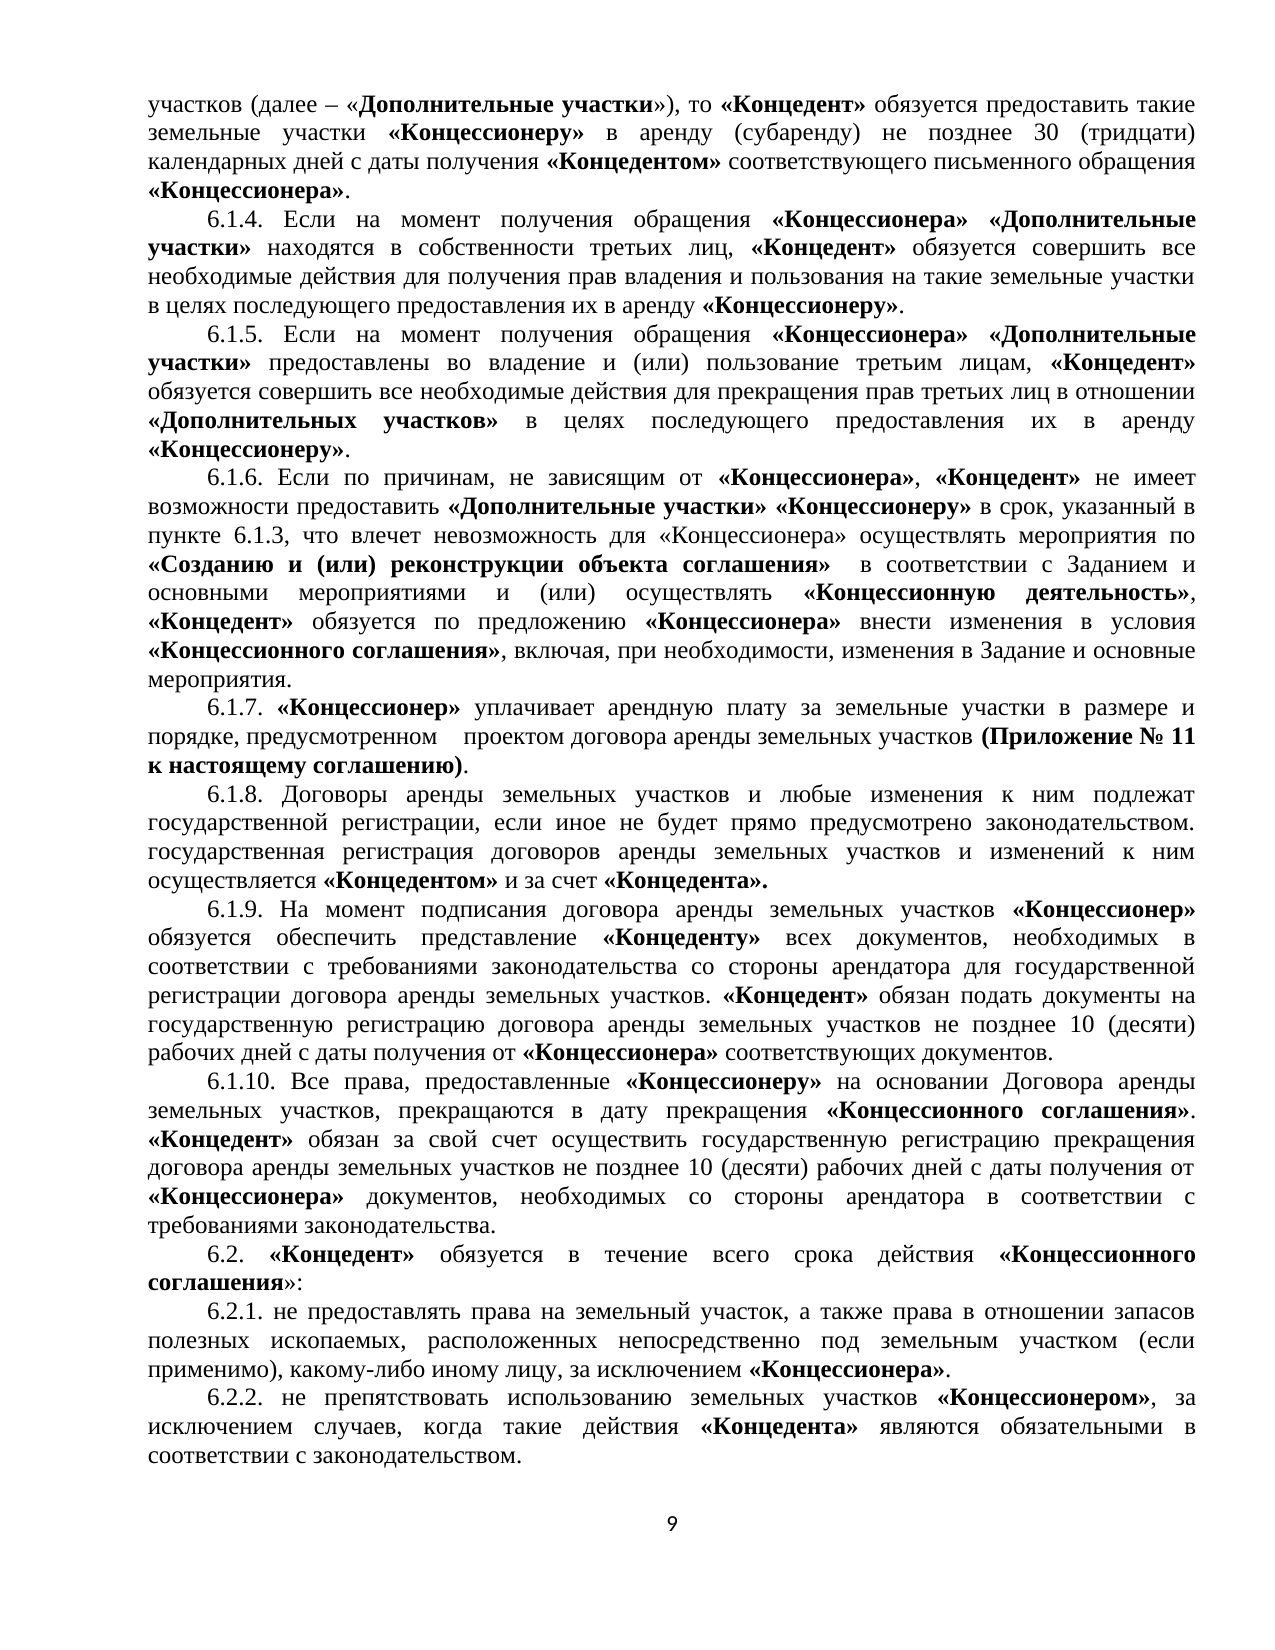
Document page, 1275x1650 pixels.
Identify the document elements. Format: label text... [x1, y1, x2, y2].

text 6.1.7. «Концессионер» уплачивает арендную плату за земельные участки в размере и порядке, предусмотренном проектом договора аренды земельных участков (Приложение № 11 к настоящему соглашению). [148, 692, 1196, 779]
text 6.2.1. не предоставлять права на земельный участок, а также права в отношении запасов полезных ископаемых, расположенных непосредственно под земельным участком (если применимо), какому-либо иному лицу, за исключением «Концессионера». [148, 1296, 1196, 1382]
text 6.2.2. не препятствовать использованию земельных участков «Концессионером», за исключением случаев, когда такие действия «Концедента» являются обязательными в соответствии с законодательством. [148, 1382, 1196, 1469]
text 6.1.6. Если по причинам, не зависящим от «Концессионера», «Концедент» не имеет возможности предоставить «Дополнительные участки» «Концессионеру» в срок, указанный в пункте 6.1.3, что влечет невозможность для «Концессионера» осуществлять мероприятия по «Созданию и (или) реконструкции объекта соглашения» в соответствии с Заданием и основными мероприятиями и (или) осуществлять «Концессионную деятельность», «Концедент» обязуется по предложению «Концессионера» внести изменения в условия «Концессионного соглашения», включая, при необходимости, изменения в Задание и основные мероприятия. [148, 462, 1196, 692]
text 6.1.9. На момент подписания договора аренды земельных участков «Концессионер» обязуется обеспечить представление «Концеденту» всех документов, необходимых в соответствии с требованиями законодательства со стороны арендатора для государственной регистрации договора аренды земельных участков. «Концедент» обязан подать документы на государственную регистрацию договора аренды земельных участков не позднее 10 (десяти) рабочих дней с даты получения от «Концессионера» соответствующих документов. [148, 894, 1196, 1066]
text 6.1.8. Договоры аренды земельных участков и любые изменения к ним подлежат государственной регистрации, если иное не будет прямо предусмотрено законодательством. государственная регистрация договоров аренды земельных участков и изменений к ним осуществляется «Концедентом» и за счет «Концедента». [148, 779, 1196, 894]
text 6.1.10. Все права, предоставленные «Концессионеру» на основании Договора аренды земельных участков, прекращаются в дату прекращения «Концессионного соглашения». «Концедент» обязан за свой счет осуществить государственную регистрацию прекращения договора аренды земельных участков не позднее 10 (десяти) рабочих дней с даты получения от «Концессионера» документов, необходимых со стороны арендатора в соответствии с требованиями законодательства. [148, 1066, 1196, 1239]
text 6.1.5. Если на момент получения обращения «Концессионера» «Дополнительные участки» предоставлены во владение и (или) пользование третьим лицам, «Концедент» обязуется совершить все необходимые действия для прекращения прав третьих лиц в отношении «Дополнительных участков» в целях последующего предоставления их в аренду «Концессионеру». [148, 319, 1196, 462]
text 6.2. «Концедент» обязуется в течение всего срока действия «Концессионного соглашения»: [148, 1239, 1196, 1296]
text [148, 89, 1196, 204]
text 6.1.4. Если на момент получения обращения «Концессионера» «Дополнительные участки» находятся в собственности третьих лиц, «Концедент» обязуется совершить все необходимые действия для получения прав владения и пользования на такие земельные участки в целях последующего предоставления их в аренду «Концессионеру». [148, 204, 1196, 319]
